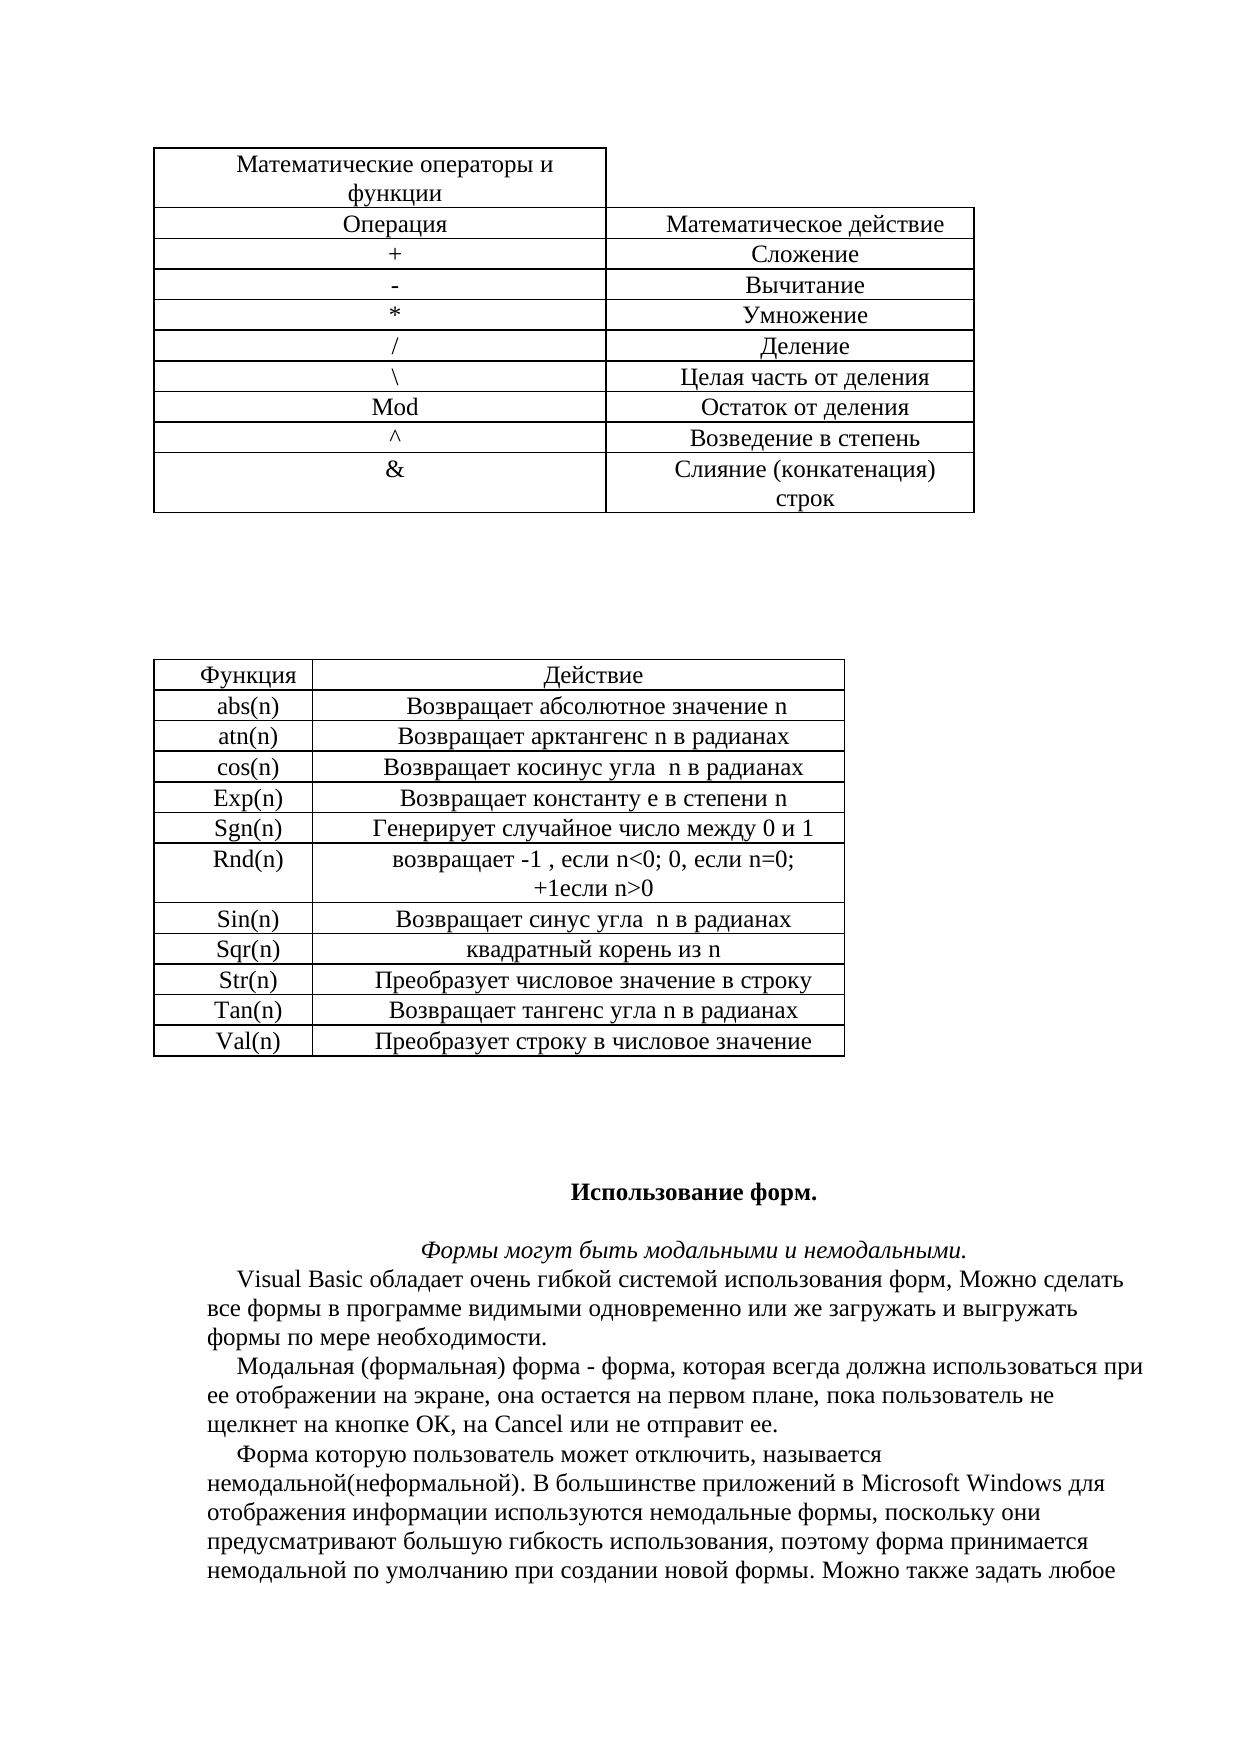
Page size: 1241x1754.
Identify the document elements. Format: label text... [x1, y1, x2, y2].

table_cell atn(n) [155, 721, 312, 750]
table_header Действие [313, 660, 844, 689]
table_cell \ [155, 362, 605, 391]
table_cell cos(n) [155, 752, 312, 781]
table_cell Возвращает синус угла n в радианах [313, 903, 844, 932]
table_cell Sgn(n) [155, 813, 312, 842]
table_cell Слияние (конкатенация) строк [607, 453, 973, 512]
table_cell возвращает -1 , если n<0; 0, если n=0; +1если n>0 [313, 844, 844, 902]
table_cell / [155, 331, 605, 360]
table_cell Возвращает абсолютное значение n [313, 691, 844, 720]
table_cell Val(n) [155, 1026, 312, 1055]
table_cell Возвращает константу е в степени n [313, 783, 844, 812]
table_cell Sin(n) [155, 903, 312, 932]
table_cell квадратный корень из n [313, 934, 844, 963]
table_cell Остаток от деления [607, 392, 973, 421]
table_cell * [155, 300, 605, 329]
table_cell & [155, 453, 605, 512]
table_cell Tan(n) [155, 995, 312, 1024]
table_cell Exp(n) [155, 783, 312, 812]
table_cell Mod [155, 392, 605, 421]
table_cell Возведение в степень [607, 423, 973, 452]
table_cell - [155, 270, 605, 299]
table_header Математические операторы и функции [155, 149, 605, 207]
table_cell Преобразует числовое значение в строку [313, 965, 844, 994]
text Формы могут быть модальными и немодальными. [207, 1235, 1152, 1264]
table_cell Sqr(n) [155, 934, 312, 963]
table_cell Rnd(n) [155, 844, 312, 902]
table_cell Возвращает арктангенс n в радианах [313, 721, 844, 750]
table_cell Деление [607, 331, 973, 360]
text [207, 1438, 1152, 1584]
table_cell Str(n) [155, 965, 312, 994]
table_cell ^ [155, 423, 605, 452]
table_cell Математическое действие [607, 208, 973, 237]
text Модальная (формальная) форма - форма, которая всегда должна использоваться при ее отображении на экране, она остается на первом плане, пока пользователь не щелкнет на кнопке ОК, на Cancel или не отправит ее. [207, 1351, 1152, 1438]
table_cell Операция [155, 208, 605, 237]
text Visual Basic обладает очень гибкой системой использования форм, Можно сделать все формы в программе видимыми одновременно или же загружать и выгружать формы по мере необходимости. [207, 1264, 1152, 1351]
table_cell Вычитание [607, 270, 973, 299]
table_header Функция [155, 660, 312, 689]
table_cell Возвращает тангенс угла n в радианах [313, 995, 844, 1024]
table_cell abs(n) [155, 691, 312, 720]
table_cell Преобразует строку в числовое значение [313, 1026, 844, 1055]
table_cell Возвращает косинус угла n в радианах [313, 752, 844, 781]
table_cell Умножение [607, 300, 973, 329]
table_cell Генерирует случайное число между 0 и 1 [313, 813, 844, 842]
table_cell Целая часть от деления [607, 362, 973, 391]
table_cell Сложение [607, 239, 973, 268]
text Использование форм. [207, 1177, 1152, 1206]
table_cell + [155, 239, 605, 268]
